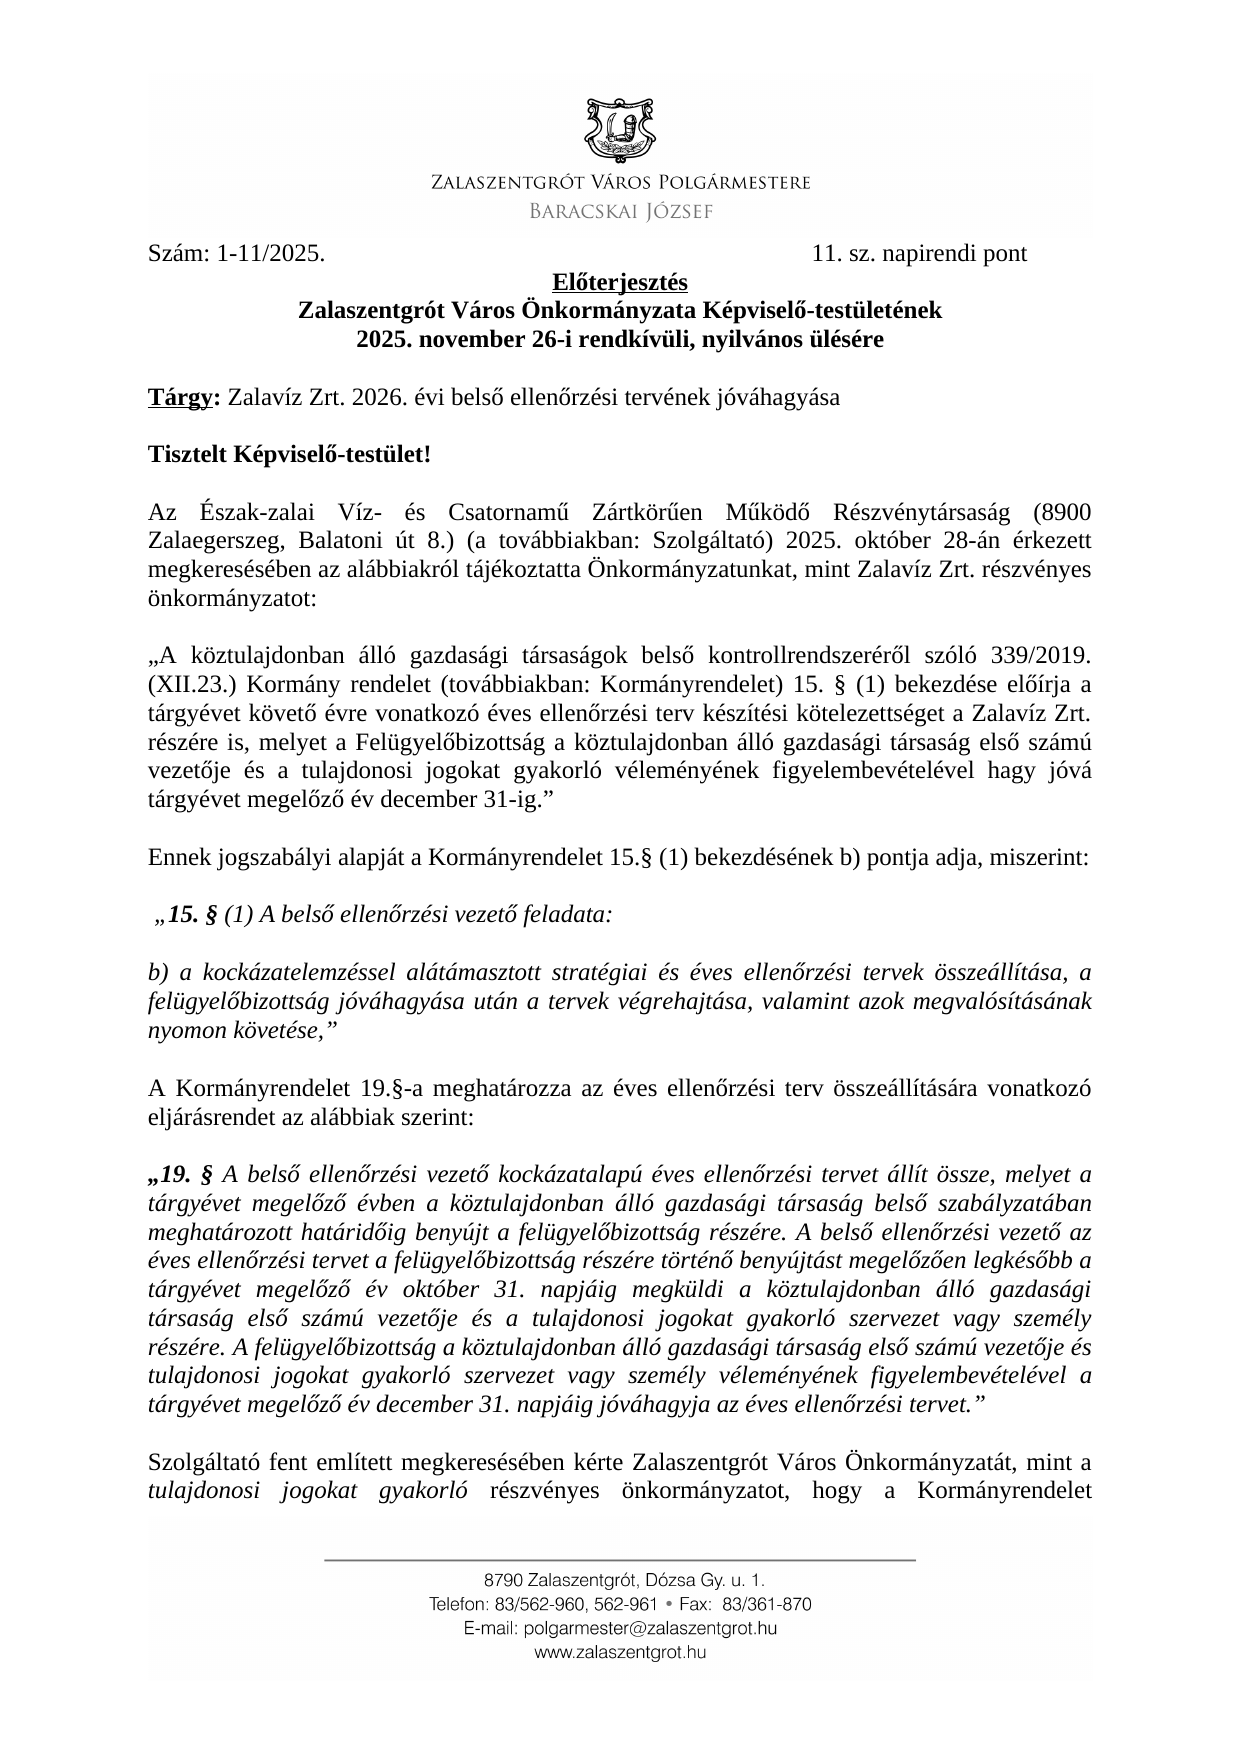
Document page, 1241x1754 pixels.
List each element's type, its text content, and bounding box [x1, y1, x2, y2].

text 2025. november 26-i rendkívüli, nyilvános ülésére [148, 324, 1093, 353]
text Szám: 1-11/2025. 11. sz. napirendi pont [148, 238, 1093, 267]
text „A köztulajdonban álló gazdasági társaságok belső kontrollrendszeréről szóló 339/2019. (XII.23.) Kormány rendelet (továbbiakban: Kormányrendelet) 15. § (1) bekezdése előírja a tárgyévet követő évre vonatkozó éves ellenőrzési terv készítési kötelezettséget a Zalavíz Zrt. részére is, melyet a Felügyelőbizottság a köztulajdonban álló gazdasági társaság első számú vezetője és a tulajdonosi jogokat gyakorló véleményének figyelembevételével hagy jóvá tárgyévet megelőző év december 31-ig.” [148, 640, 1093, 813]
text „15. § (1) A belső ellenőrzési vezető feladata: [148, 899, 1093, 928]
picture [147, 73, 1093, 238]
text b) a kockázatelemzéssel alátámasztott stratégiai és éves ellenőrzési tervek összeállítása, a felügyelőbizottság jóváhagyása után a tervek végrehajtása, valamint azok megvalósításának nyomon követése,” [148, 957, 1093, 1044]
text Előterjesztés [148, 267, 1093, 295]
text Az Észak-zalai Víz- és Csatornamű Zártkörűen Működő Részvénytársaság (8900 Zalaegerszeg, Balatoni út 8.) (a továbbiakban: Szolgáltató) 2025. október 28-án érkezett megkeresésében az alábbiakról tájékoztatta Önkormányzatunkat, mint Zalavíz Zrt. részvényes önkormányzatot: [148, 497, 1093, 612]
text „19. § A belső ellenőrzési vezető kockázatalapú éves ellenőrzési tervet állít össze, melyet a tárgyévet megelőző évben a köztulajdonban álló gazdasági társaság belső szabályzatában meghatározott határidőig benyújt a felügyelőbizottság részére. A belső ellenőrzési vezető az éves ellenőrzési tervet a felügyelőbizottság részére történő benyújtást megelőzően legkésőbb a tárgyévet megelőző év október 31. napjáig megküldi a köztulajdonban álló gazdasági társaság első számú vezetője és a tulajdonosi jogokat gyakorló szervezet vagy személy részére. A felügyelőbizottság a köztulajdonban álló gazdasági társaság első számú vezetője és tulajdonosi jogokat gyakorló szervezet vagy személy véleményének figyelembevételével a tárgyévet megelőző év december 31. napjáig jóváhagyja az éves ellenőrzési tervet.” [148, 1159, 1093, 1418]
text Tisztelt Képviselő-testület! [148, 439, 1093, 468]
text Ennek jogszabályi alapját a Kormányrendelet 15.§ (1) bekezdésének b) pontja adja, miszerint: [148, 842, 1093, 870]
text Tárgy: Zalavíz Zrt. 2026. évi belső ellenőrzési tervének jóváhagyása [148, 382, 1093, 410]
text Zalaszentgrót Város Önkormányzata Képviselő-testületének [148, 295, 1093, 324]
picture [147, 1516, 1093, 1681]
text A Kormányrendelet 19.§-a meghatározza az éves ellenőrzési terv összeállítására vonatkozó eljárásrendet az alábbiak szerint: [148, 1073, 1093, 1130]
